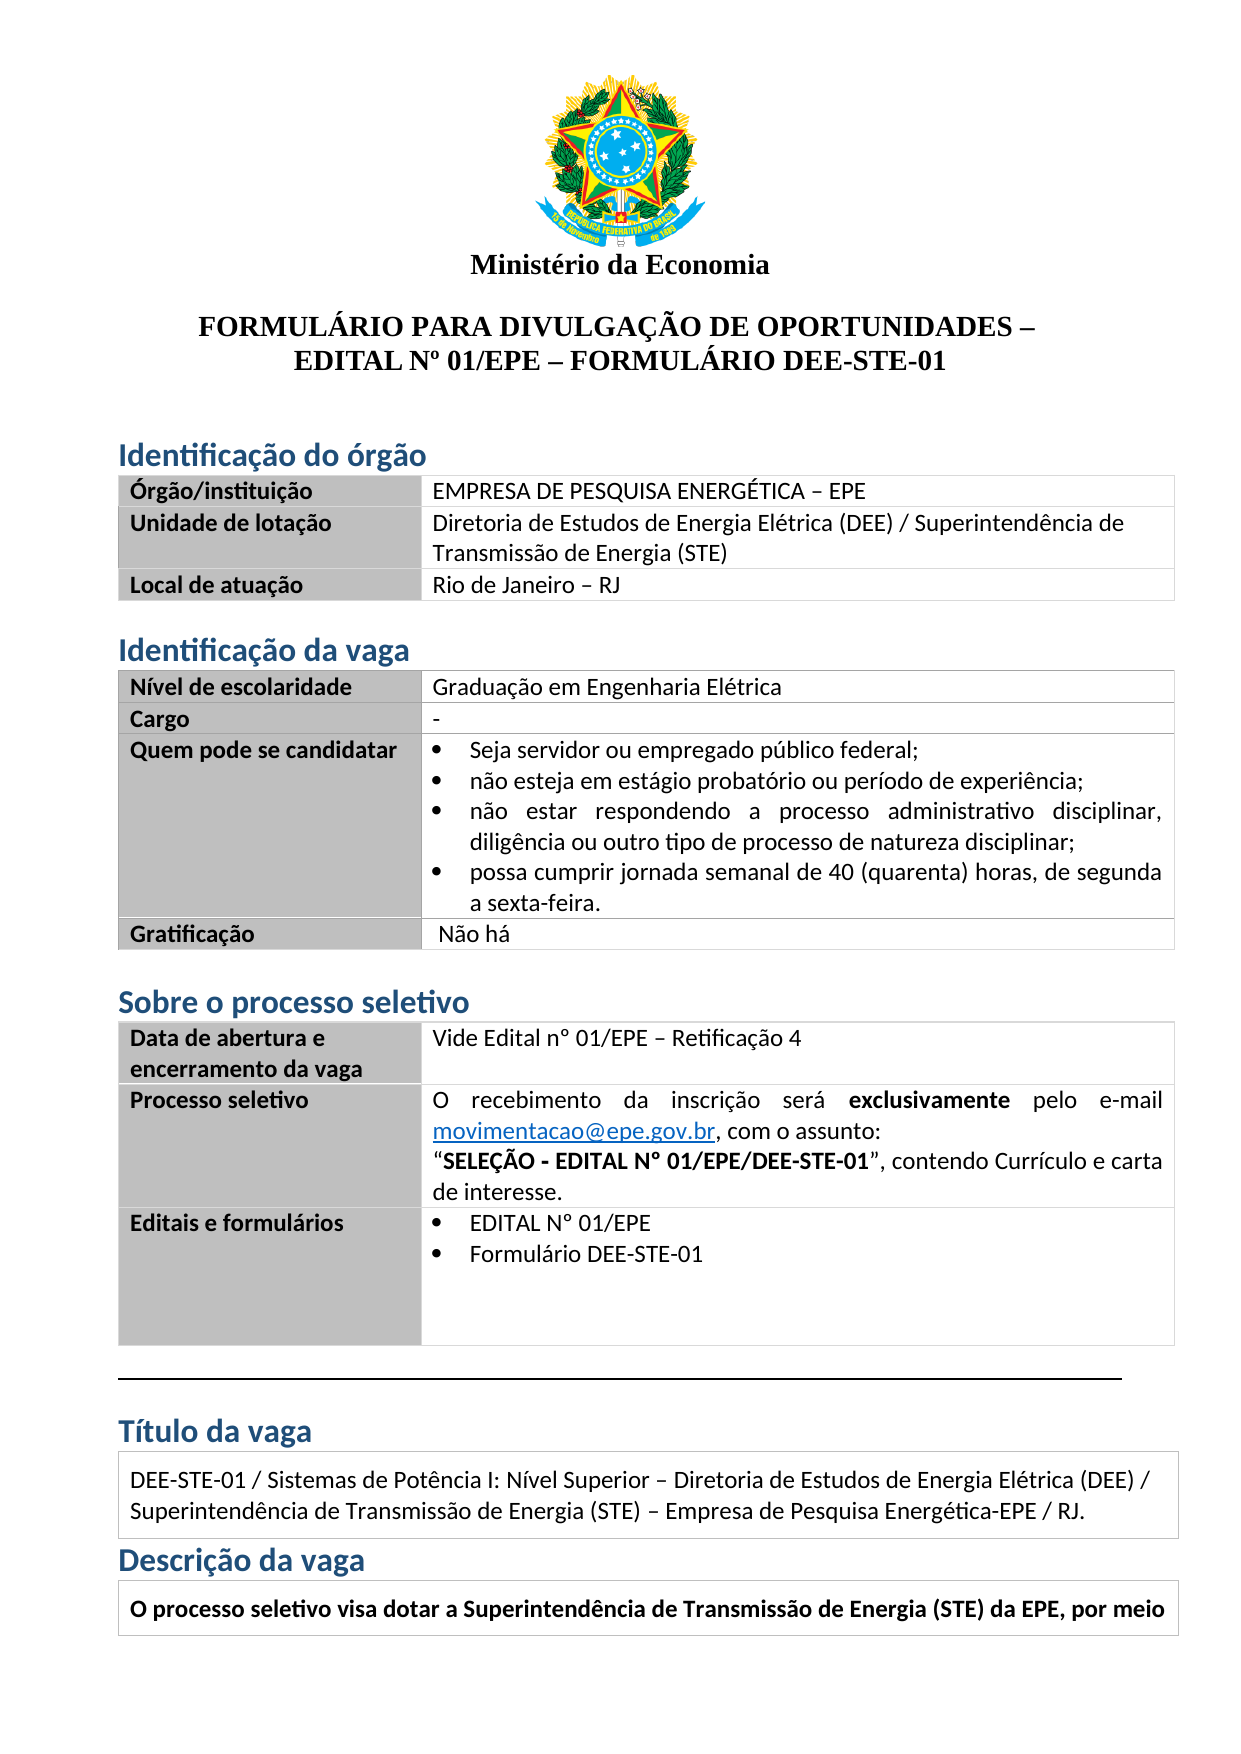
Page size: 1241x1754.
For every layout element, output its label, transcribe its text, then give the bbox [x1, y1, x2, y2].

table_cell Cargo [119, 703, 421, 733]
table_cell Unidade de lotação [119, 507, 421, 568]
table_cell Editais e formulários [119, 1208, 421, 1345]
table_cell Diretoria de Estudos de Energia Elétrica (DEE) / Superintendência de Transmissão de Energia (STE) [422, 507, 1174, 568]
table_header EMPRESA DE PESQUISA ENERGÉTICA – EPE [422, 476, 1174, 506]
table_header Nível de escolaridade [119, 671, 421, 702]
picture [559, 221, 566, 227]
text Sobre o processo seletivo [118, 981, 1122, 1021]
table_header Data de abertura e encerramento da vaga [119, 1023, 421, 1083]
table_cell O recebimento da inscrição será exclusivamente pelo e-mail movimentacao@epe.gov.br, com o assunto: “SELEÇÃO ‐ EDITAL Nº 01/EPE/DEE-STE-01”, contendo Currículo e carta de interesse. [422, 1085, 1174, 1207]
table_cell Processo seletivo [119, 1085, 421, 1207]
picture [663, 226, 675, 235]
table_header DEE-STE-01 / Sistemas de Potência I: Nível Superior – Diretoria de Estudos de Energia Elétrica (DEE) / Superintendência de Transmissão de Energia (STE) – Empresa de Pesquisa Energética-EPE / RJ. [119, 1452, 1178, 1538]
picture [603, 227, 636, 247]
text Identificação da vaga [118, 629, 1122, 670]
table_cell Gratificação [119, 919, 421, 949]
table_cell Rio de Janeiro – RJ [422, 569, 1174, 600]
table_header Graduação em Engenharia Elétrica [422, 671, 1174, 702]
table_cell - [422, 703, 1174, 733]
picture [654, 217, 670, 226]
picture [567, 211, 574, 219]
table_cell Não há [422, 919, 1174, 949]
table_cell EDITAL Nº 01/EPE Formulário DEE-STE-01 [422, 1208, 1174, 1345]
picture [535, 75, 706, 247]
picture [576, 216, 588, 227]
picture [644, 204, 706, 247]
subtitle Título da vaga [118, 1410, 1122, 1451]
table_cell Seja servidor ou empregado público federal; não esteja em estágio probatório ou período de experiência; não estar respondendo a processo administrativo disciplinar, diligência ou outro tipo de processo de natureza disciplinar; possa cumprir jornada semanal de 40 (quarenta) horas, de segunda a sexta-feira. [422, 734, 1174, 917]
table_cell Local de atuação [119, 569, 421, 600]
subtitle Descrição da vaga [118, 1539, 1122, 1580]
table_cell Quem pode se candidatar [119, 734, 421, 917]
table_header Órgão/instituição [119, 476, 421, 506]
text Identificação do órgão [118, 434, 1122, 474]
table_header Vide Edital nº 01/EPE – Retificação 4 [422, 1023, 1174, 1083]
picture [619, 229, 629, 234]
picture [569, 227, 598, 242]
